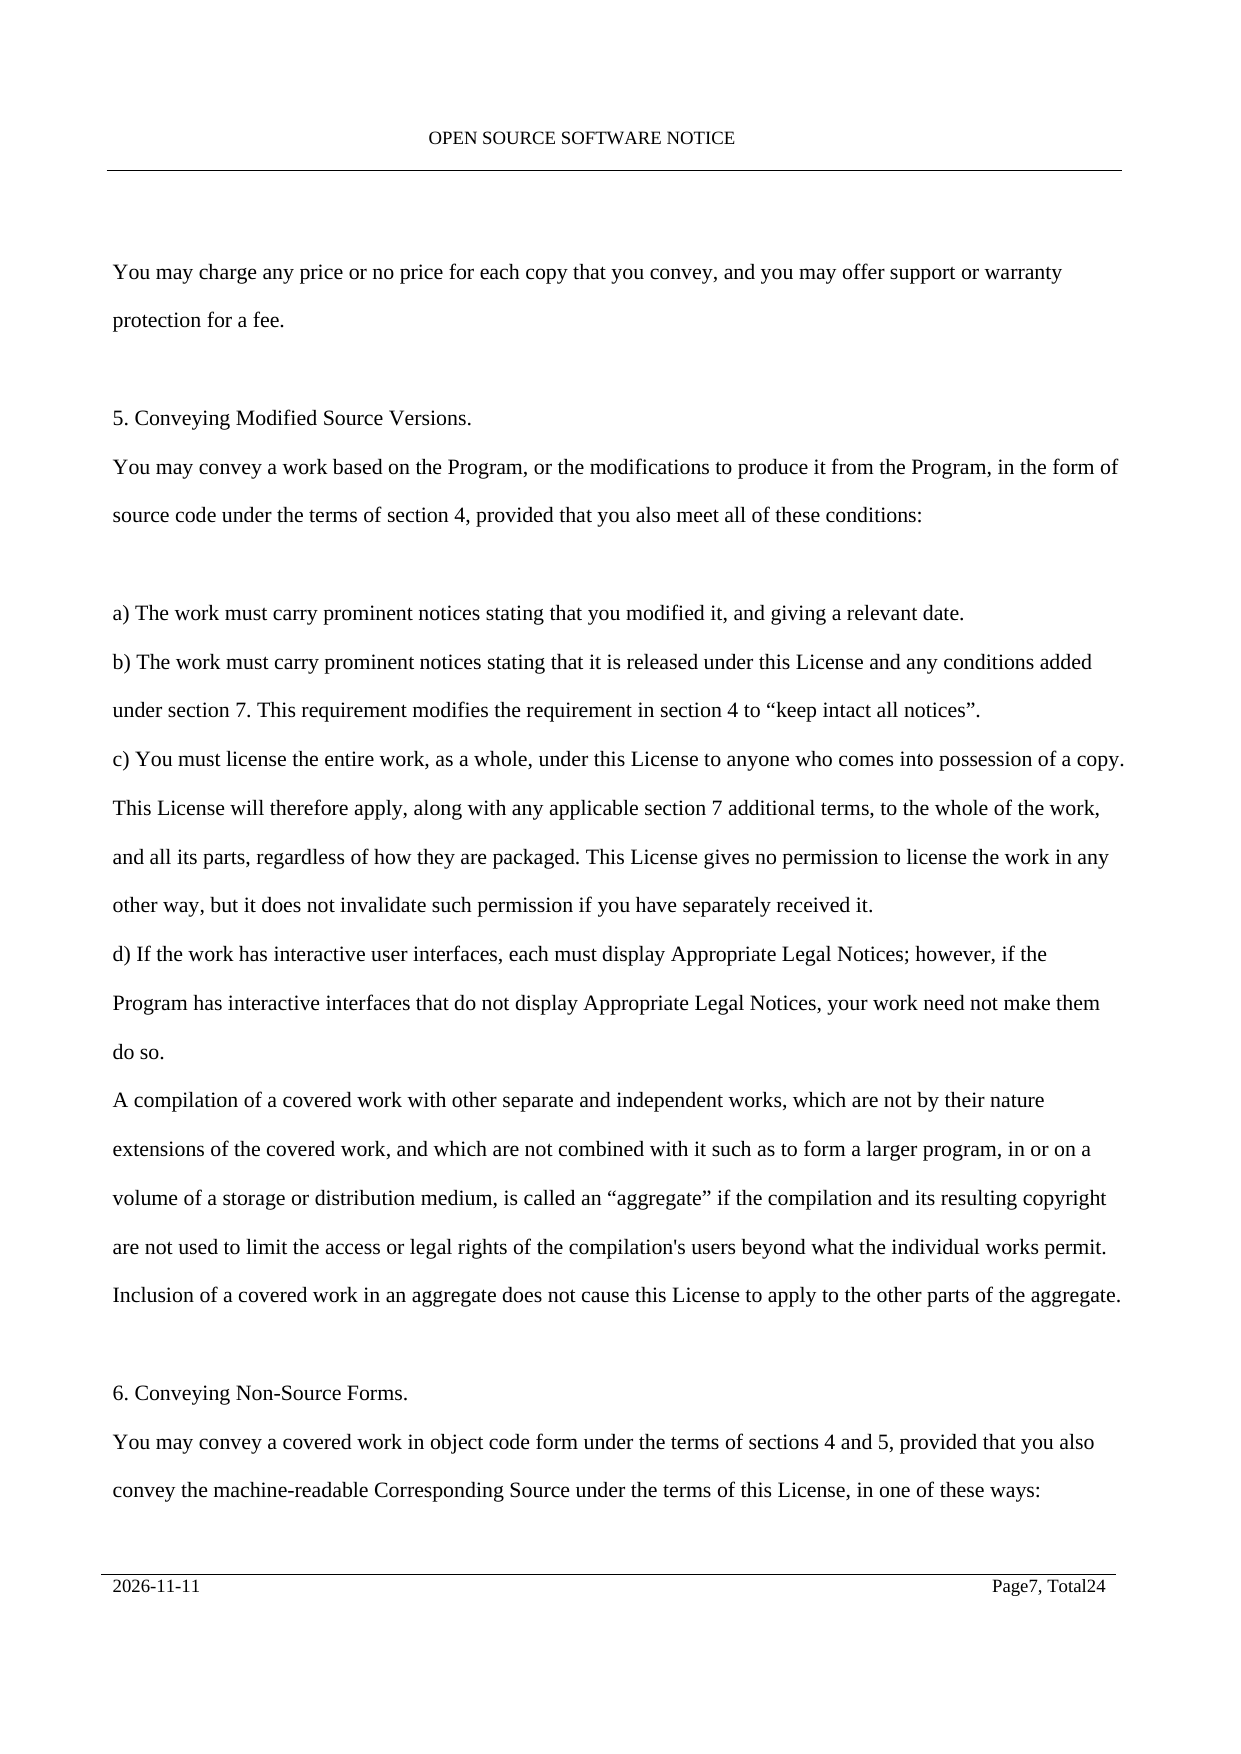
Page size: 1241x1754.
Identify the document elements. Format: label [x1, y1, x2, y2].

text [112, 206, 1128, 1506]
